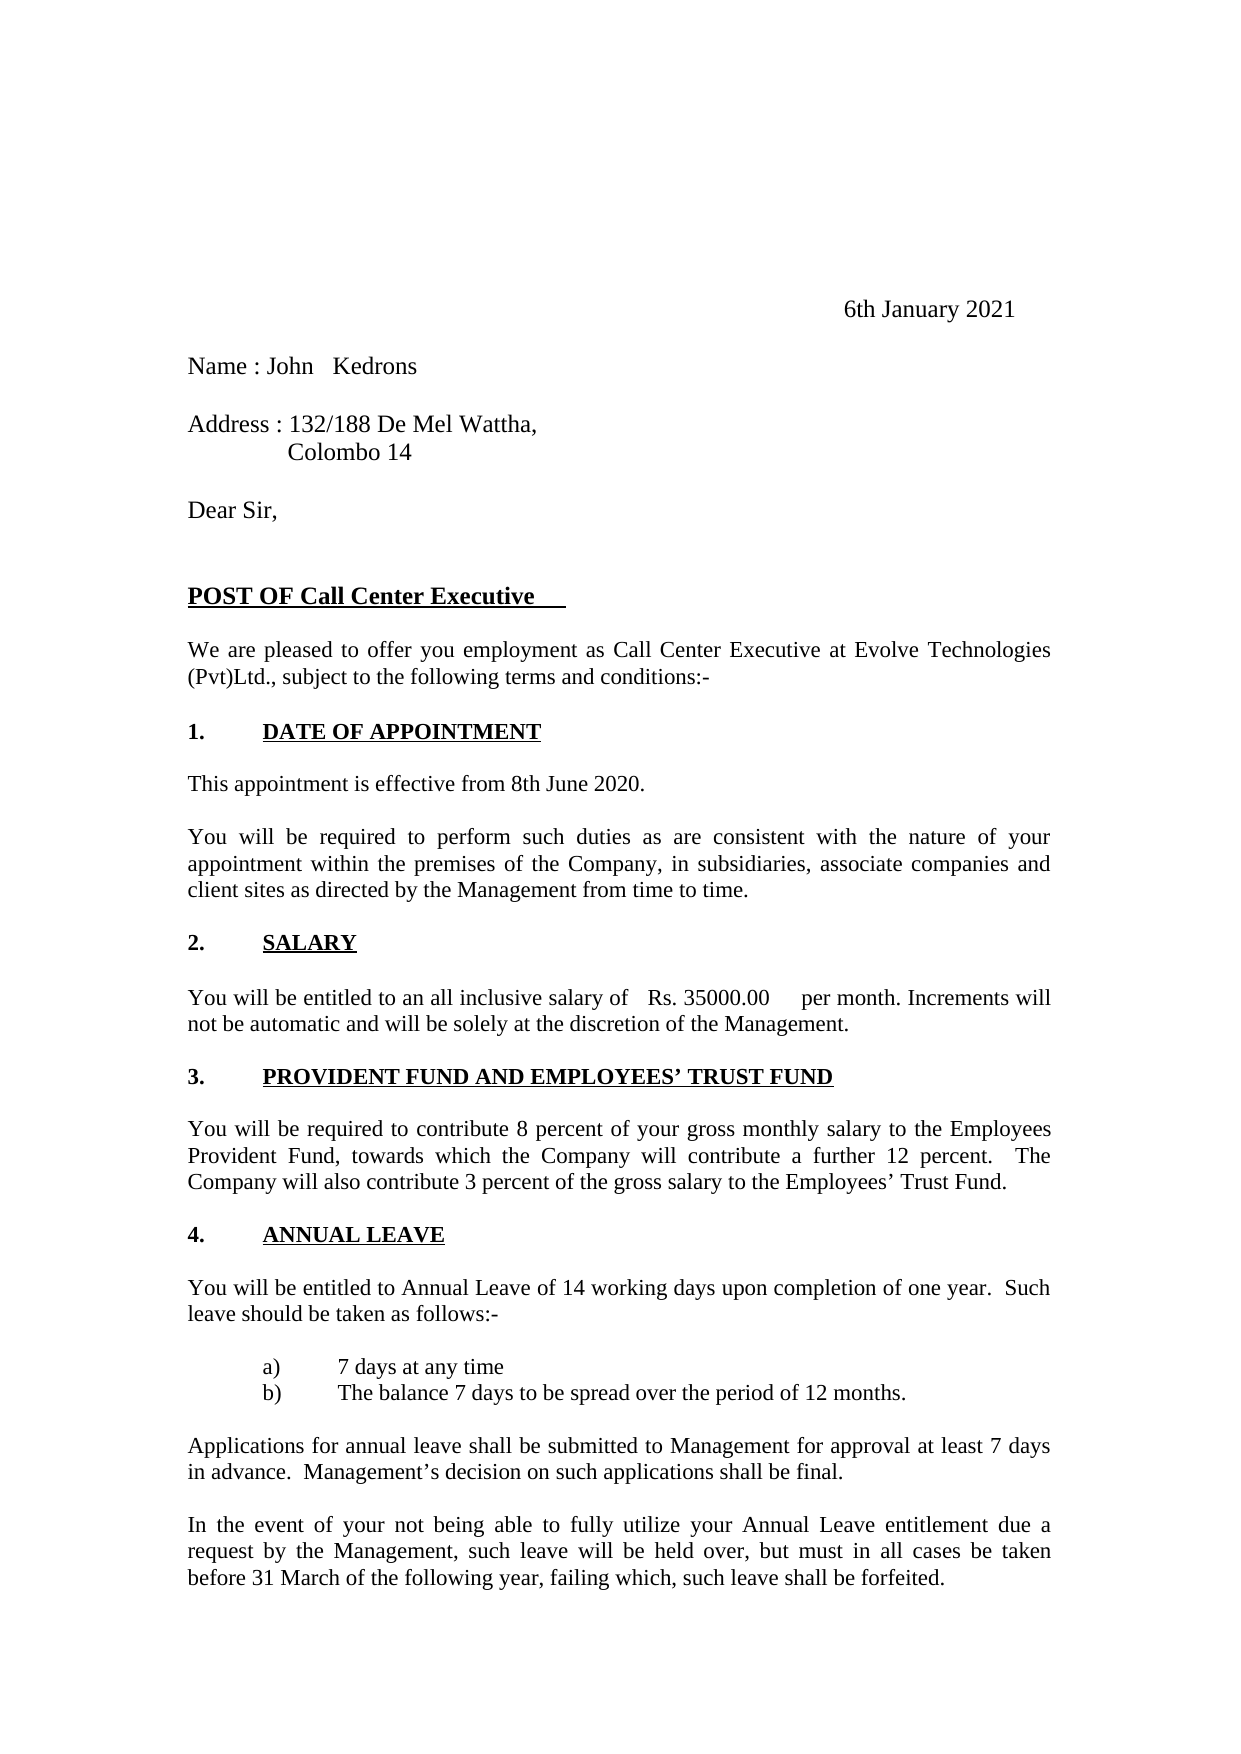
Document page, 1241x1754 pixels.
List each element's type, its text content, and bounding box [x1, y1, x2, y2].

text You will be entitled to Annual Leave of 14 working days upon completion of one year. Such leave should be taken as follows:- [187, 1274, 1053, 1326]
text In the event of your not being able to fully utilize your Annual Leave entitlement due a request by the Management, such leave will be held over, but must in all cases be taken before 31 March of the following year, failing which, such leave shall be forfeited. [187, 1511, 1053, 1590]
text This appointment is effective from 8th June 2020. [187, 771, 1053, 797]
text Name : John Kedrons [187, 351, 1053, 380]
text You will be entitled to an all inclusive salary of Rs. 35000.00 per month. Increments will not be automatic and will be solely at the discretion of the Management. [187, 984, 1053, 1036]
list The balance 7 days to be spread over the period of 12 months. [262, 1379, 1053, 1405]
text You will be required to contribute 8 percent of your gross monthly salary to the Employees Provident Fund, towards which the Company will contribute a further 12 percent. The Company will also contribute 3 percent of the gross salary to the Employees’ Trust Fund. [187, 1116, 1053, 1194]
text We are pleased to offer you employment as Call Center Executive at Evolve Technologies (Pvt)Ltd., subject to the following terms and conditions:- [187, 636, 1053, 689]
text 3. PROVIDENT FUND AND EMPLOYEES’ TRUST FUND [187, 1063, 1053, 1089]
text 1. DATE OF APPOINTMENT [187, 718, 1053, 744]
text Applications for annual leave shall be submitted to Management for approval at least 7 days in advance. Management’s decision on such applications shall be final. [187, 1432, 1053, 1484]
list 7 days at any time [262, 1353, 1053, 1379]
text Address : 132/188 De Mel Wattha, [187, 409, 1053, 437]
text 6th January 2021 [187, 294, 1053, 322]
text Colombo 14 [187, 437, 1053, 466]
text Dear Sir, [94, 495, 1053, 524]
text You will be required to perform such duties as are consistent with the nature of your appointment within the premises of the Company, in subsidiaries, associate companies and client sites as directed by the Management from time to time. [187, 823, 1053, 902]
text 2. SALARY [187, 929, 1053, 955]
text POST OF Call Center Executive [187, 581, 1053, 610]
text 4. ANNUAL LEAVE [187, 1221, 1053, 1247]
